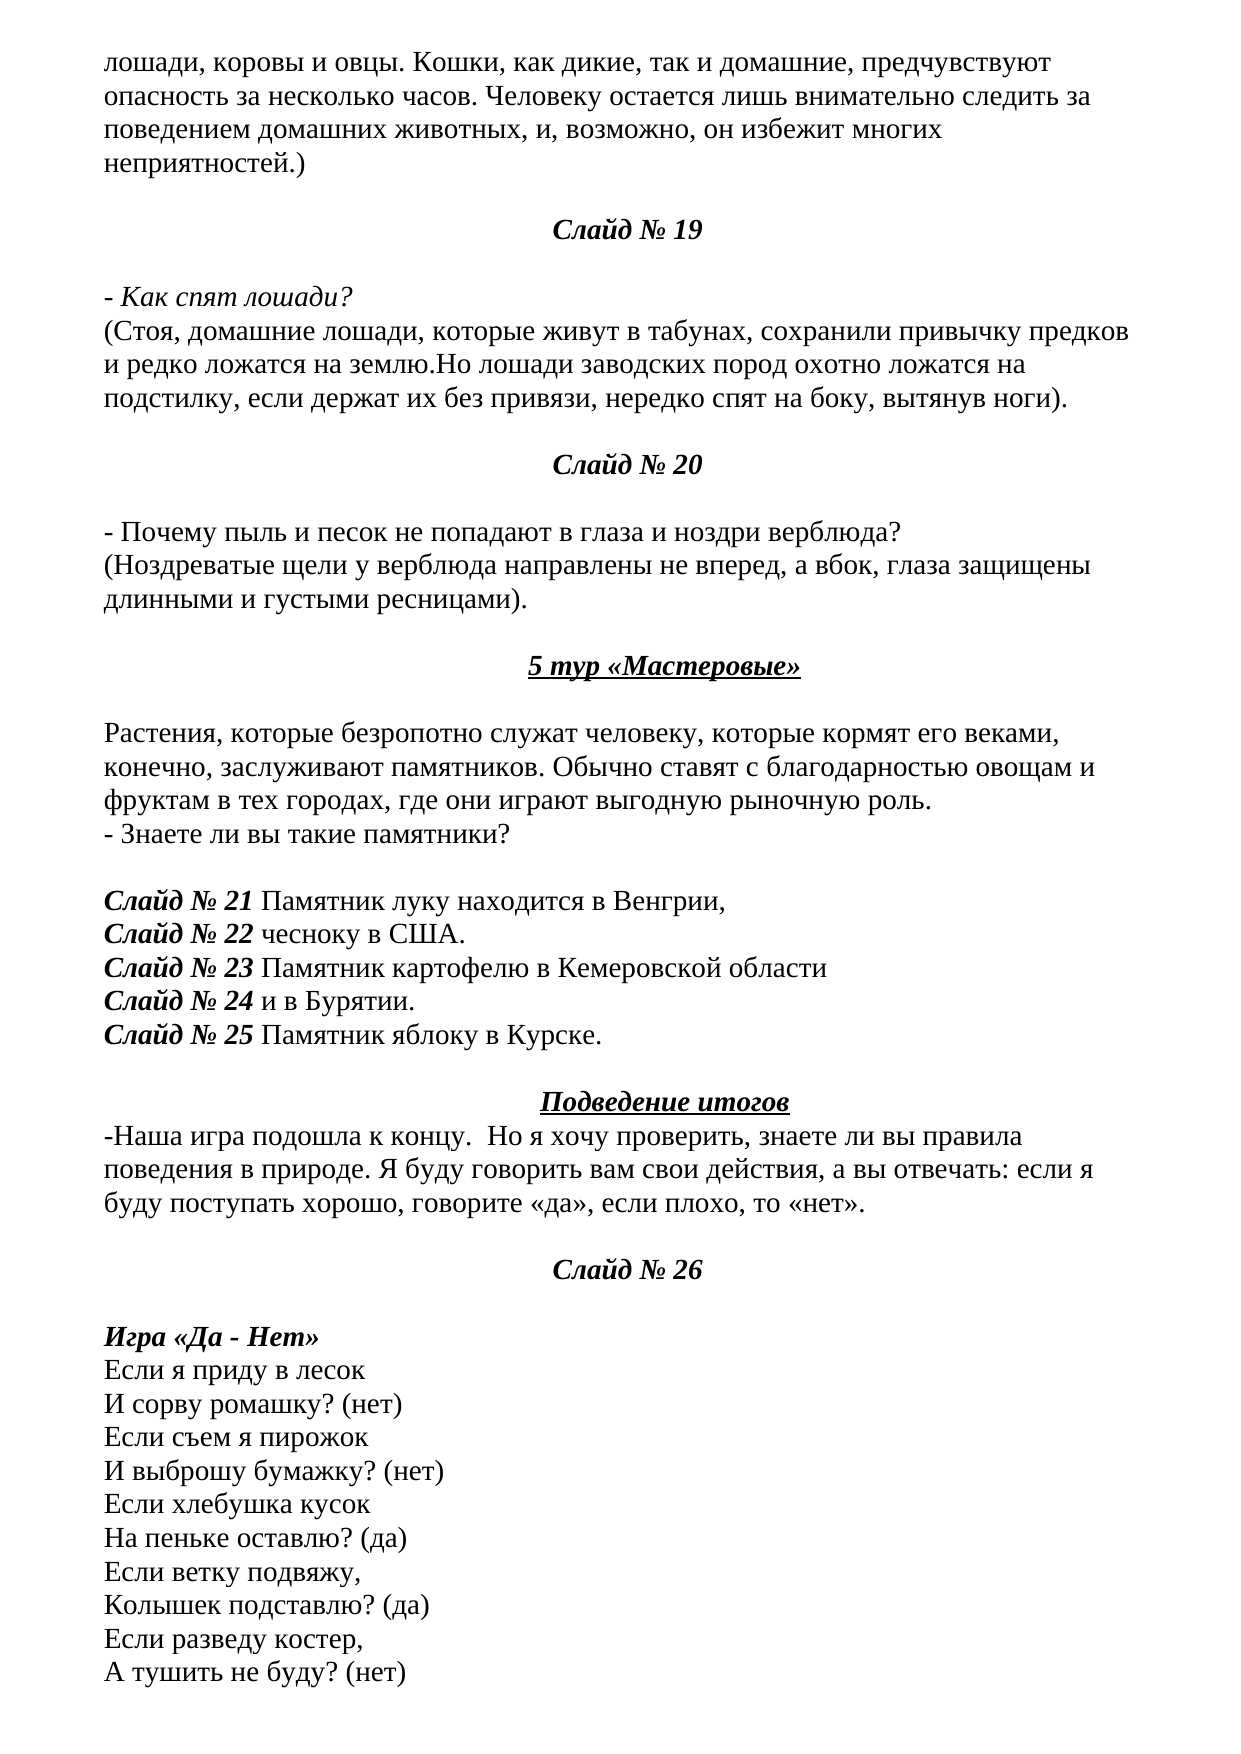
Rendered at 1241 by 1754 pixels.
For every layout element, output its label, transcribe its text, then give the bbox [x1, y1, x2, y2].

text 5 тур «Мастеровые» [103, 648, 1152, 715]
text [103, 1319, 1152, 1688]
text Слайд № 19 [103, 212, 1152, 246]
text (Стоя, домашние лошади, которые живут в табунах, сохранили привычку предков и редко ложатся на землю.Но лошади заводских пород охотно ложатся на подстилку, если держат их без привязи, нередко спят на боку, вытянув ноги). [103, 313, 1152, 413]
text Слайд № 22 чесноку в США. [103, 916, 1152, 950]
text Слайд № 23 Памятник картофелю в Кемеровской области [103, 950, 1152, 983]
text Слайд № 21 Памятник луку находится в Венгрии, [103, 883, 1152, 916]
text - Почему пыль и песок не попадают в глаза и ноздри верблюда? [103, 514, 1152, 547]
text Слайд № 26 [103, 1252, 1152, 1285]
text Подведение итогов [103, 1084, 1152, 1118]
text -Наша игра подошла к концу. Но я хочу проверить, знаете ли вы правила поведения в природе. Я буду говорить вам свои действия, а вы отвечать: если я буду поступать хорошо, говорите «да», если плохо, то «нет». [103, 1118, 1152, 1252]
text Слайд № 24 и в Бурятии. [103, 983, 1152, 1017]
text - Как спят лошади? [103, 279, 1152, 313]
text Слайд № 20 [103, 447, 1152, 480]
text - Знаете ли вы такие памятники? [103, 816, 1152, 849]
text Растения, которые безропотно служат человеку, которые кормят его веками, конечно, заслуживают памятников. Обычно ставят с благодарностью овощам и фруктам в тех городах, где они играют выгодную рыночную роль. [103, 715, 1152, 816]
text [103, 44, 1152, 212]
text Слайд № 25 Памятник яблоку в Курске. [103, 1017, 1152, 1051]
text (Ноздреватые щели у верблюда направлены не вперед, а вбок, глаза защищены длинными и густыми ресницами). [103, 547, 1152, 648]
